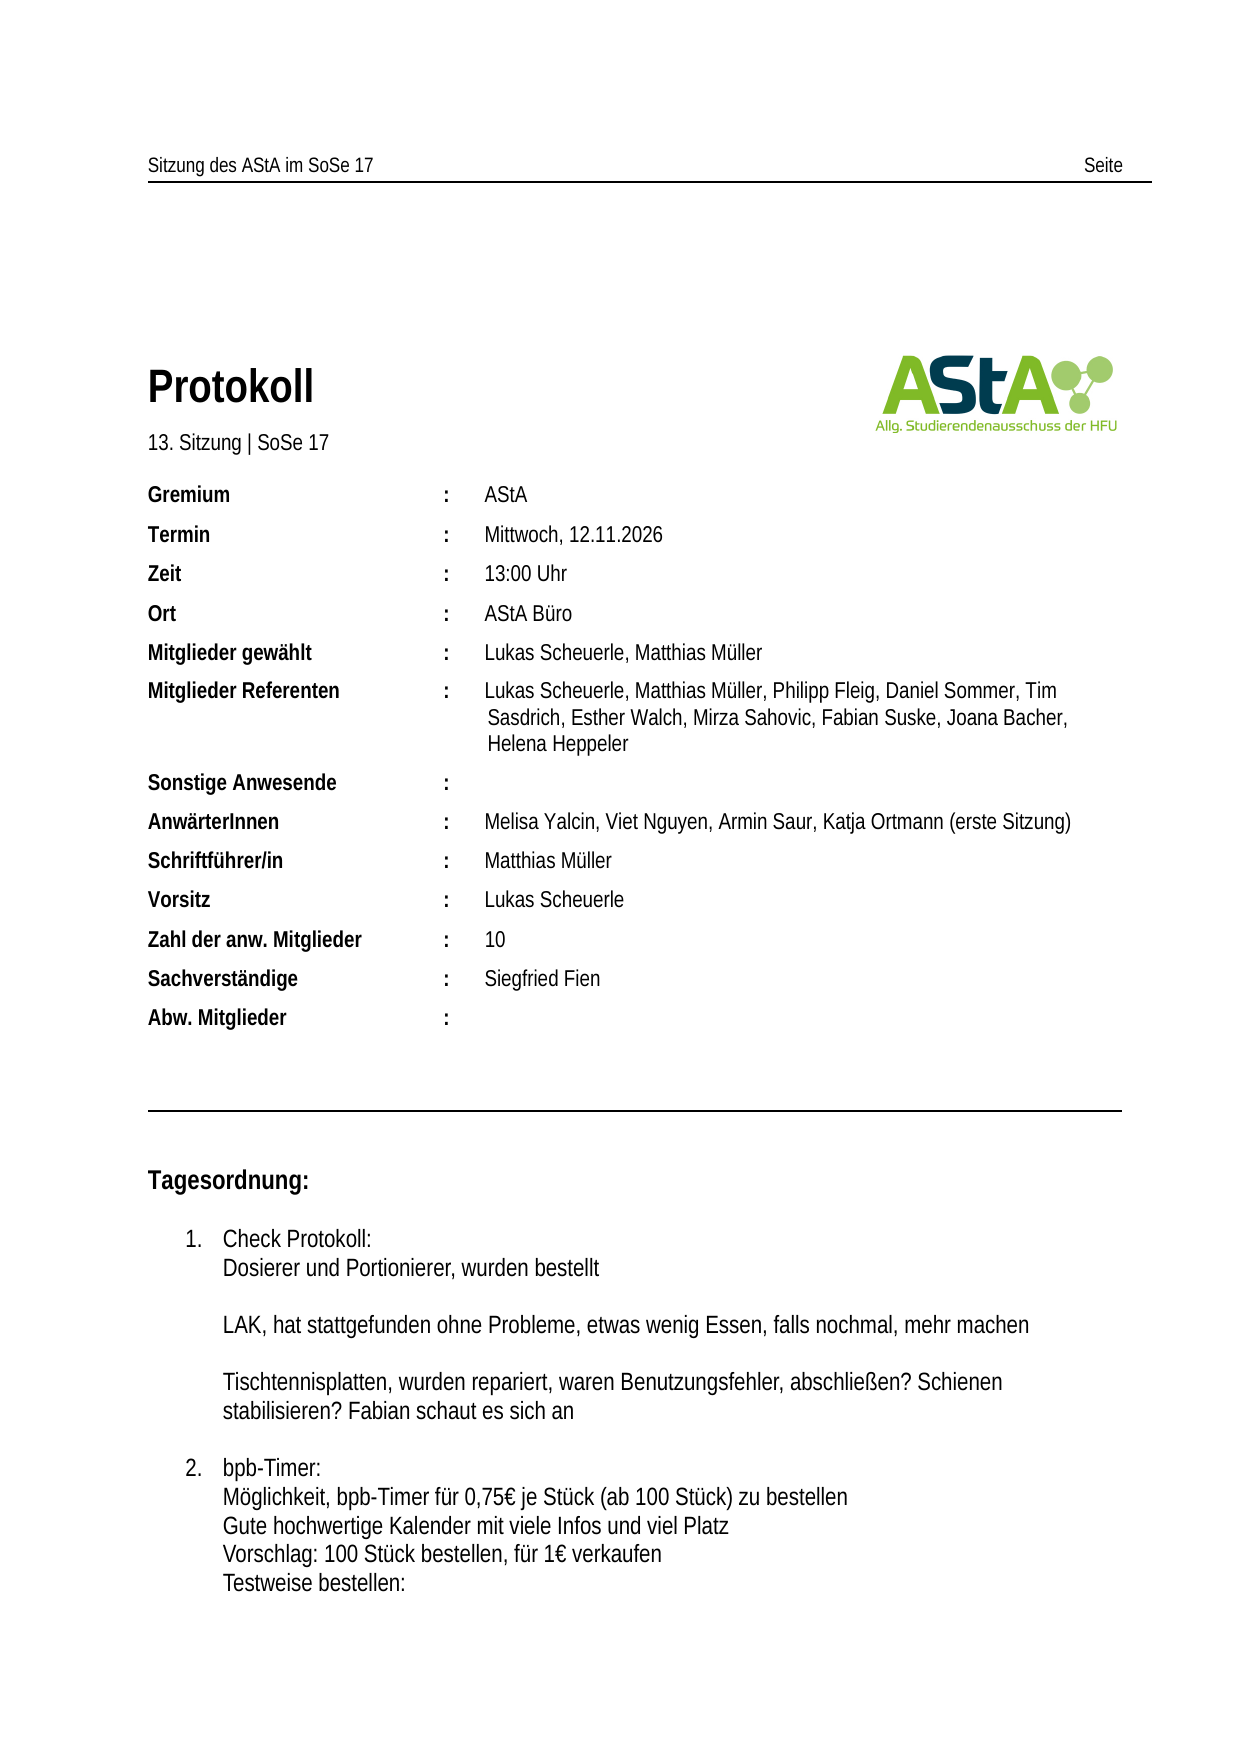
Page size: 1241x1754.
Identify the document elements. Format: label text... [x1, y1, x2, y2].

text Sachverständige : Siegfried Fien [148, 964, 1122, 991]
text Schriftführer/in : Matthias Müller [148, 847, 1122, 873]
text Termin : Mittwoch, 14.06.2017 [148, 521, 1122, 547]
list Tischtennisplatten, wurden repariert, waren Benutzungsfehler, abschließen? Schienen stabilisieren? Fabian schaut es sich an [223, 1367, 1122, 1425]
text Mitglieder gewählt : Lukas Scheuerle, Matthias Müller [148, 639, 1122, 665]
text Sonstige Anwesende : [148, 769, 1122, 795]
list LAK, hat stattgefunden ohne Probleme, etwas wenig Essen, falls nochmal, mehr machen [223, 1310, 1122, 1339]
list Möglichkeit, bpb-Timer für 0,75€ je Stück (ab 100 Stück) zu bestellen [223, 1482, 1122, 1511]
text Ort : AStA Büro [148, 600, 1122, 626]
text AnwärterInnen : Melisa Yalcin, Viet Nguyen, Armin Saur, Katja Ortmann (erste Sitzung) [148, 808, 1122, 834]
text Zeit : 13:00 Uhr [148, 560, 1122, 587]
list Testweise bestellen: [223, 1568, 1122, 1597]
text Tagesordnung: [148, 1164, 1122, 1196]
text Abw. Mitglieder : [148, 1003, 1122, 1030]
list Vorschlag: 100 Stück bestellen, für 1€ verkaufen [223, 1539, 1122, 1568]
list Gute hochwertige Kalender mit viele Infos und viel Platz [223, 1511, 1122, 1539]
text 13. Sitzung | SoSe 17 [148, 429, 870, 455]
text Zahl der anw. Mitglieder : 10 [148, 926, 1122, 952]
text Vorsitz : Lukas Scheuerle [148, 886, 1122, 913]
text Mitglieder Referenten : Lukas Scheuerle, Matthias Müller, Philipp Fleig, Daniel Sommer, Tim Sasdrich, Esther Walch, Mirza Sahovic, Fabian Suske, Joana Bacher, Helena Heppeler [148, 677, 1122, 757]
list Check Protokoll: [185, 1224, 1122, 1253]
text Gremium : AStA [148, 481, 870, 508]
picture [870, 272, 1123, 525]
text Protokoll [148, 359, 870, 413]
list bpb-Timer: [185, 1453, 1122, 1482]
list Dosierer und Portionierer, wurden bestellt [223, 1253, 1122, 1281]
